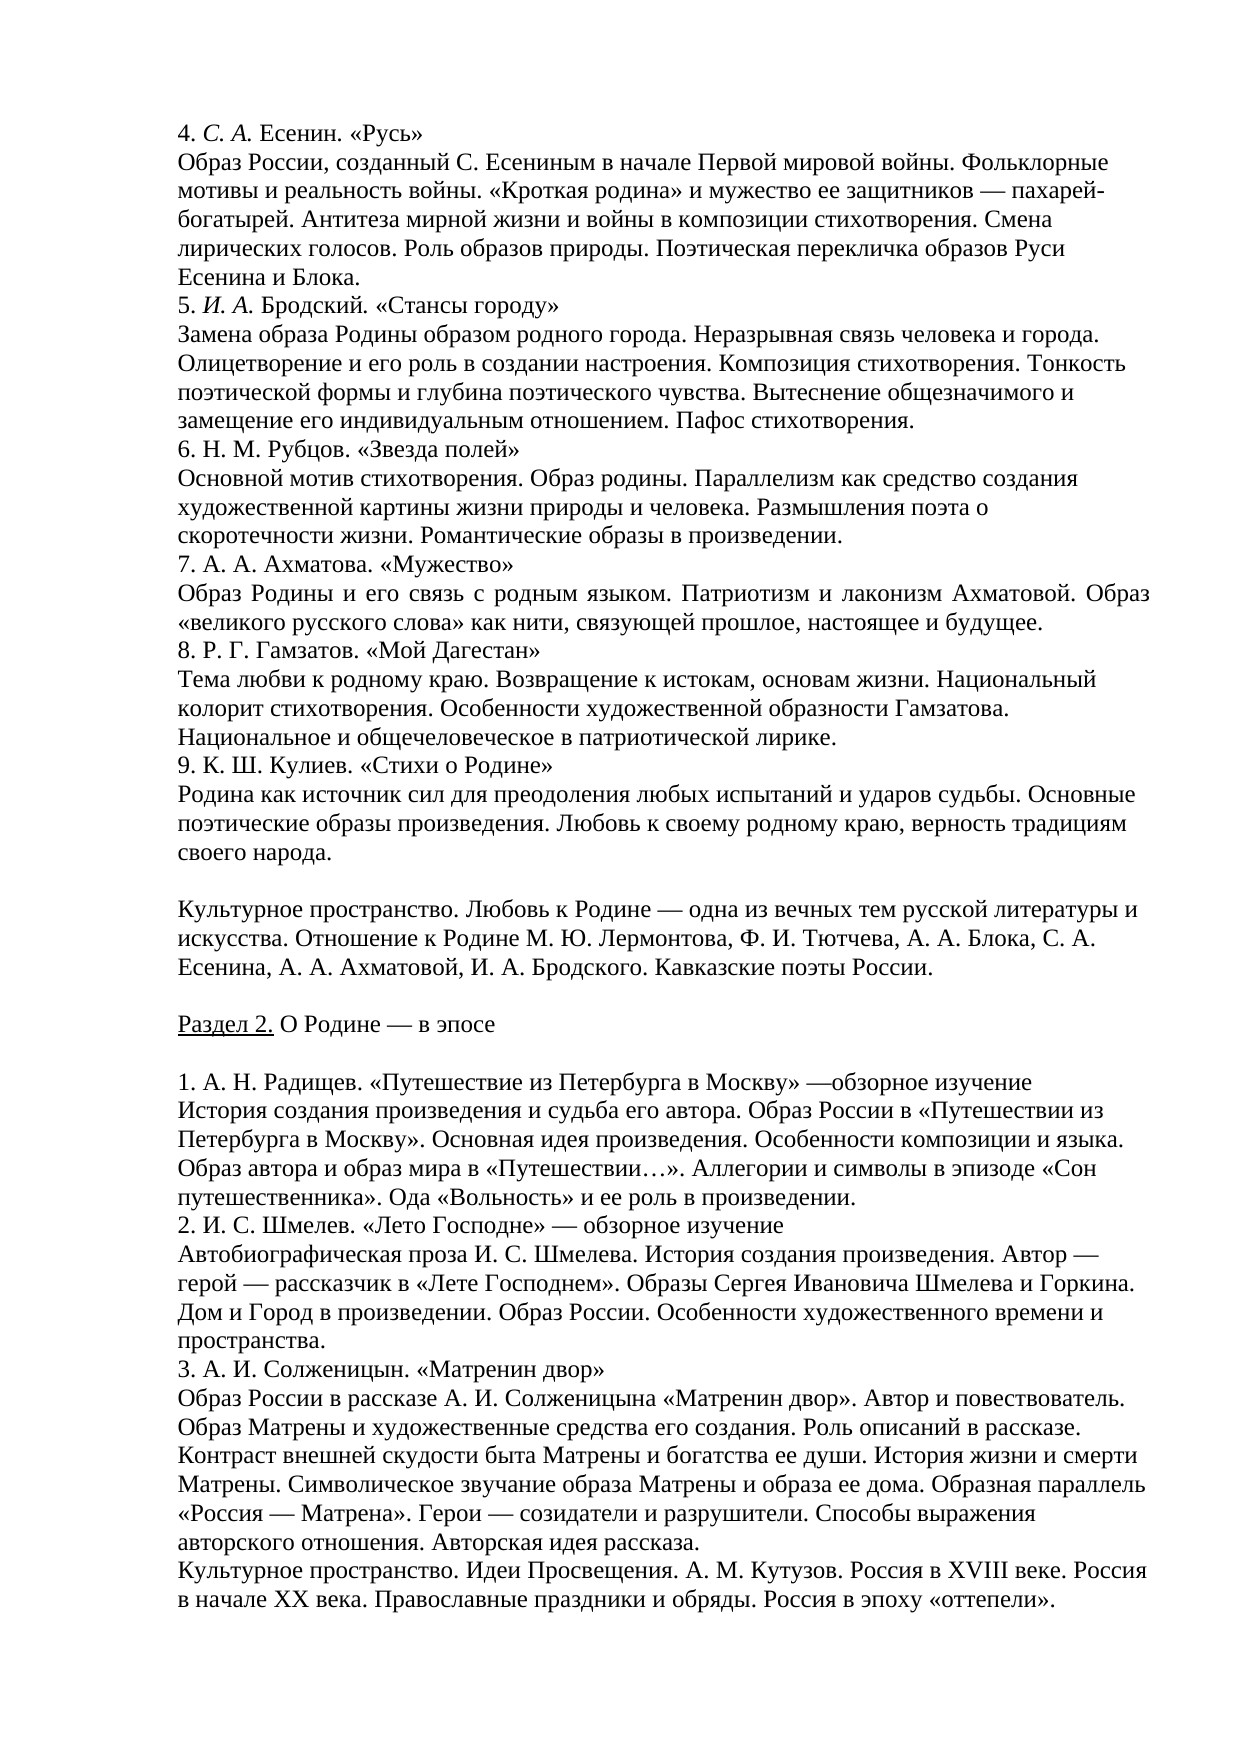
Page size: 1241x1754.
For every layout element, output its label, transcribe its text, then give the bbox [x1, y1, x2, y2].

text Образ России, созданный С. Есениным в начале Первой мировой войны. Фольклорные мотивы и реальность войны. «Кроткая родина» и мужество ее защитников — пахарей- богатырей. Антитеза мирной жизни и войны в композиции стихотворения. Смена лирических голосов. Роль образов природы. Поэтическая перекличка образов Руси Есенина и Блока. [177, 147, 1152, 291]
text 1. А. Н. Радищев. «Путешествие из Петербурга в Москву» —обзорное изучение [177, 1067, 1152, 1096]
text Замена образа Родины образом родного города. Неразрывная связь человека и города. Олицетворение и его роль в создании настроения. Композиция стихотворения. Тонкость поэтической формы и глубина поэтического чувства. Вытеснение общезначимого и замещение его индивидуальным отношением. Пафос стихотворения. [177, 319, 1152, 434]
text Образ России в рассказе А. И. Солженицына «Матренин двор». Автор и повествователь. Образ Матрены и художественные средства его создания. Роль описаний в рассказе. Контраст внешней скудости быта Матрены и богатства ее души. История жизни и смерти Матрены. Символическое звучание образа Матрены и образа ее дома. Образная параллель «Россия — Матрена». Герои — созидатели и разрушители. Способы выражения авторского отношения. Авторская идея рассказа. [177, 1383, 1152, 1556]
text Культурное пространство. Любовь к Родине — одна из вечных тем русской литературы и искусства. Отношение к Родине М. Ю. Лермонтова, Ф. И. Тютчева, А. А. Блока, С. А. Есенина, А. А. Ахматовой, И. А. Бродского. Кавказские поэты России. [177, 894, 1152, 981]
text 2. И. С. Шмелев. «Лето Господне» — обзорное изучение [177, 1211, 1152, 1239]
text 7. А. А. Ахматова. «Мужество» [177, 549, 1152, 578]
text 8. Р. Г. Гамзатов. «Мой Дагестан» [177, 636, 1152, 664]
text Родина как источник сил для преодоления любых испытаний и ударов судьбы. Основные поэтические образы произведения. Любовь к своему родному краю, верность традициям своего народа. [177, 779, 1152, 866]
text 4. С. А. Есенин. «Русь» [177, 118, 1152, 147]
text 9. К. Ш. Кулиев. «Стихи о Родине» [177, 751, 1152, 779]
text 3. А. И. Солженицын. «Матренин двор» [177, 1354, 1152, 1383]
text 6. Н. М. Рубцов. «Звезда полей» [177, 434, 1152, 463]
text Тема любви к родному краю. Возвращение к истокам, основам жизни. Национальный колорит стихотворения. Особенности художественной образности Гамзатова. Национальное и общечеловеческое в патриотической лирике. [177, 664, 1152, 751]
text История создания произведения и судьба его автора. Образ России в «Путешествии из Петербурга в Москву». Основная идея произведения. Особенности композиции и языка. Образ автора и образ мира в «Путешествии…». Аллегории и символы в эпизоде «Сон путешественника». Ода «Вольность» и ее роль в произведении. [177, 1096, 1152, 1211]
text Образ Родины и его связь с родным языком. Патриотизм и лаконизм Ахматовой. Образ «великого русского слова» как нити, связующей прошлое, настоящее и будущее. [177, 578, 1152, 636]
text 5. И. А. Бродский. «Стансы городу» [177, 291, 1152, 319]
text Основной мотив стихотворения. Образ родины. Параллелизм как средство создания художественной картины жизни природы и человека. Размышления поэта о скоротечности жизни. Романтические образы в произведении. [177, 463, 1152, 549]
text Раздел 2. О Родине — в эпосе [177, 1009, 1152, 1038]
text Автобиографическая проза И. С. Шмелева. История создания произведения. Автор — герой — рассказчик в «Лете Господнем». Образы Сергея Ивановича Шмелева и Горкина. Дом и Город в произведении. Образ России. Особенности художественного времени и пространства. [177, 1239, 1152, 1354]
text Культурное пространство. Идеи Просвещения. А. М. Кутузов. Россия в XVIII веке. Россия в начале ХХ века. Православные праздники и обряды. Россия в эпоху «оттепели». [177, 1556, 1152, 1613]
